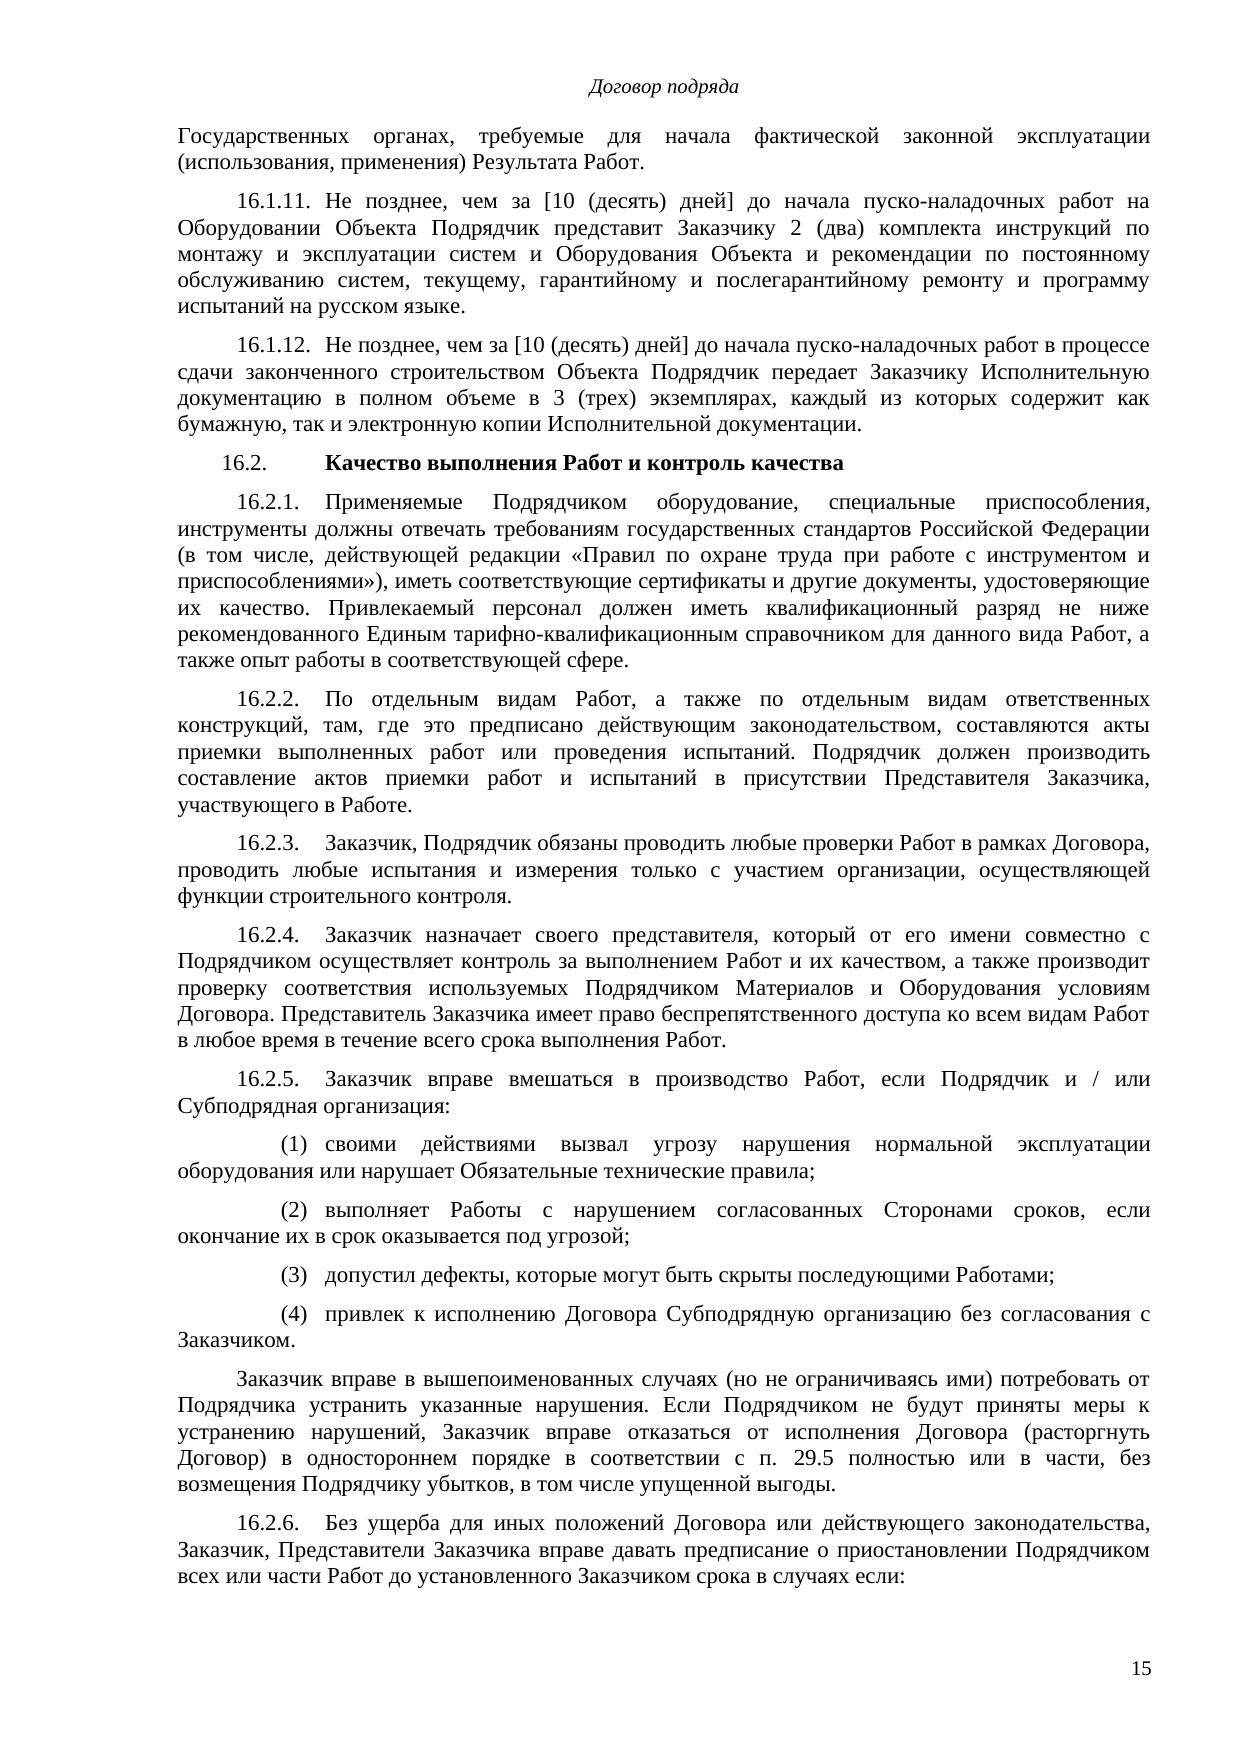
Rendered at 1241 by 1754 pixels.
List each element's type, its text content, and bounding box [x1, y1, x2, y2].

text Применяемые Подрядчиком оборудование, специальные приспособления, инструменты должны отвечать требованиям государственных стандартов Российской Федерации (в том числе, действующей редакции «Правил по охране труда при работе с инструментом и приспособлениями»), иметь соответствующие сертификаты и другие документы, удостоверяющие их качество. Привлекаемый персонал должен иметь квалификационный разряд не ниже рекомендованного Единым тарифно-квалификационным справочником для данного вида Работ, а также опыт работы в соответствующей сфере. [177, 488, 1152, 673]
text Не позднее, чем за [10 (десять) дней] до начала пуско-наладочных работ в процессе сдачи законченного строительством Объекта Подрядчик передает Заказчику Исполнительную документацию в полном объеме в 3 (трех) экземплярах, каждый из которых содержит как бумажную, так и электронную копии Исполнительной документации. [177, 331, 1152, 437]
text Не позднее, чем за [10 (десять) дней] до начала пуско-наладочных работ на Оборудовании Объекта Подрядчик представит Заказчику 2 (два) комплекта инструкций по монтажу и эксплуатации систем и Оборудования Объекта и рекомендации по постоянному обслуживанию систем, текущему, гарантийному и послегарантийному ремонту и программу испытаний на русском языке. [177, 187, 1152, 319]
text Заказчик, Подрядчик обязаны проводить любые проверки Работ в рамках Договора, проводить любые испытания и измерения только с участием организации, осуществляющей функции строительного контроля. [177, 829, 1152, 908]
list Заказчик вправе в вышепоименованных случаях (но не ограничиваясь ими) потребовать от Подрядчика устранить указанные нарушения. Если Подрядчиком не будут приняты меры к устранению нарушений, Заказчик вправе отказаться от исполнения Договора (расторгнуть Договор) в одностороннем порядке в соответствии с п. 29.5 полностью или в части, без возмещения Подрядчику убытков, в том числе упущенной выгоды. [177, 1365, 1152, 1497]
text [177, 122, 1152, 175]
text По отдельным видам Работ, а также по отдельным видам ответственных конструкций, там, где это предписано действующим законодательством, составляются акты приемки выполненных работ или проведения испытаний. Подрядчик должен производить составление актов приемки работ и испытаний в присутствии Представителя Заказчика, участвующего в Работе. [177, 685, 1152, 817]
text Заказчик назначает своего представителя, который от его имени совместно с Подрядчиком осуществляет контроль за выполнением Работ и их качеством, а также производит проверку соответствия используемых Подрядчиком Материалов и Оборудования условиям Договора. Представитель Заказчика имеет право беспрепятственного доступа ко всем видам Работ в любое время в течение всего срока выполнения Работ. [177, 921, 1152, 1053]
text выполняет Работы с нарушением согласованных Сторонами сроков, если окончание их в срок оказывается под угрозой; [177, 1196, 1152, 1248]
text Качество выполнения Работ и контроль качества [162, 449, 1152, 476]
text привлек к исполнению Договора Субподрядную организацию без согласования с Заказчиком. [177, 1300, 1152, 1352]
text своими действиями вызвал угрозу нарушения нормальной эксплуатации оборудования или нарушает Обязательные технические правила; [177, 1131, 1152, 1183]
text Без ущерба для иных положений Договора или действующего законодательства, Заказчик, Представители Заказчика вправе давать предписание о приостановлении Подрядчиком всех или части Работ до установленного Заказчиком срока в случаях если: [177, 1509, 1152, 1588]
text Заказчик вправе вмешаться в производство Работ, если Подрядчик и / или Субподрядная организация: [177, 1065, 1152, 1118]
text допустил дефекты, которые могут быть скрыты последующими Работами; [177, 1261, 1152, 1287]
